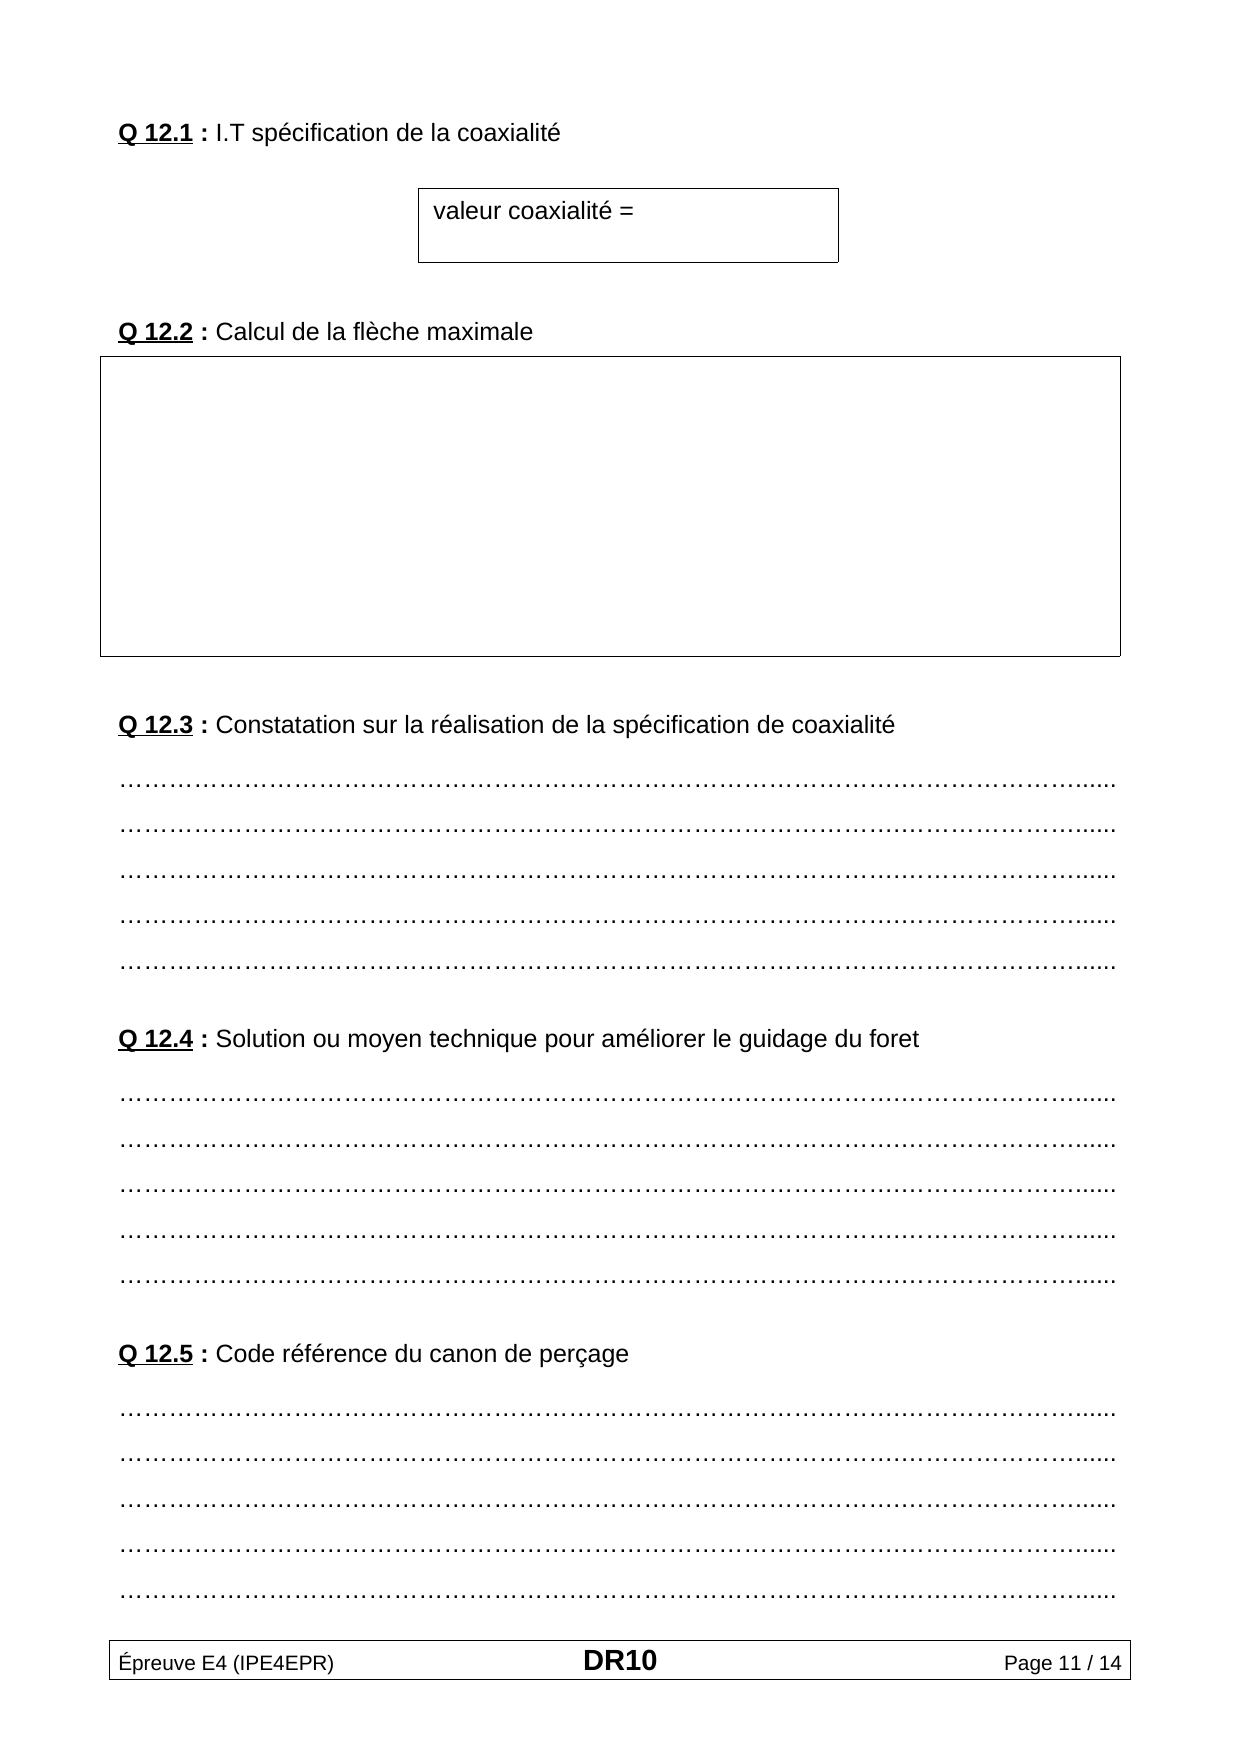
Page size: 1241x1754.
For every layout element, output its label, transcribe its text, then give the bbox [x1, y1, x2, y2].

text Q 12.5 : Code référence du canon de perçage [118, 1339, 1122, 1368]
text Q 12.2 : Calcul de la flèche maximale [118, 317, 1122, 345]
text ………………………………………………………………………………….…………………...... [118, 1078, 1122, 1107]
text Q 12.4 : Solution ou moyen technique pour améliorer le guidage du foret [118, 1024, 1122, 1053]
text ………………………………………………………………………………….…………………...... [118, 1529, 1122, 1558]
text ………………………………………………………………………………….…………………...... [118, 1260, 1122, 1289]
text ………………………………………………………………………………….…………………...... [118, 1393, 1122, 1421]
text ………………………………………………………………………………….…………………...... [118, 809, 1122, 838]
text ………………………………………………………………………………….…………………...... [118, 946, 1122, 974]
text Q 12.1 : I.T spécification de la coaxialité [118, 118, 1122, 147]
text ………………………………………………………………………………….…………………...... [118, 900, 1122, 929]
text ………………………………………………………………………………….…………………...... [118, 1438, 1122, 1467]
text ………………………………………………………………………………….…………………...... [118, 1484, 1122, 1512]
text ………………………………………………………………………………….…………………...... [118, 1124, 1122, 1152]
text ………………………………………………………………………………….…………………...... [118, 1169, 1122, 1198]
text ………………………………………………………………………………….…………………...... [118, 855, 1122, 883]
text ………………………………………………………………………………….…………………...... [118, 1215, 1122, 1243]
text Q 12.3 : Constatation sur la réalisation de la spécification de coaxialité [118, 710, 1122, 739]
text ………………………………………………………………………………….…………………...... [118, 764, 1122, 792]
text ………………………………………………………………………………….…………………...... [118, 1575, 1122, 1603]
